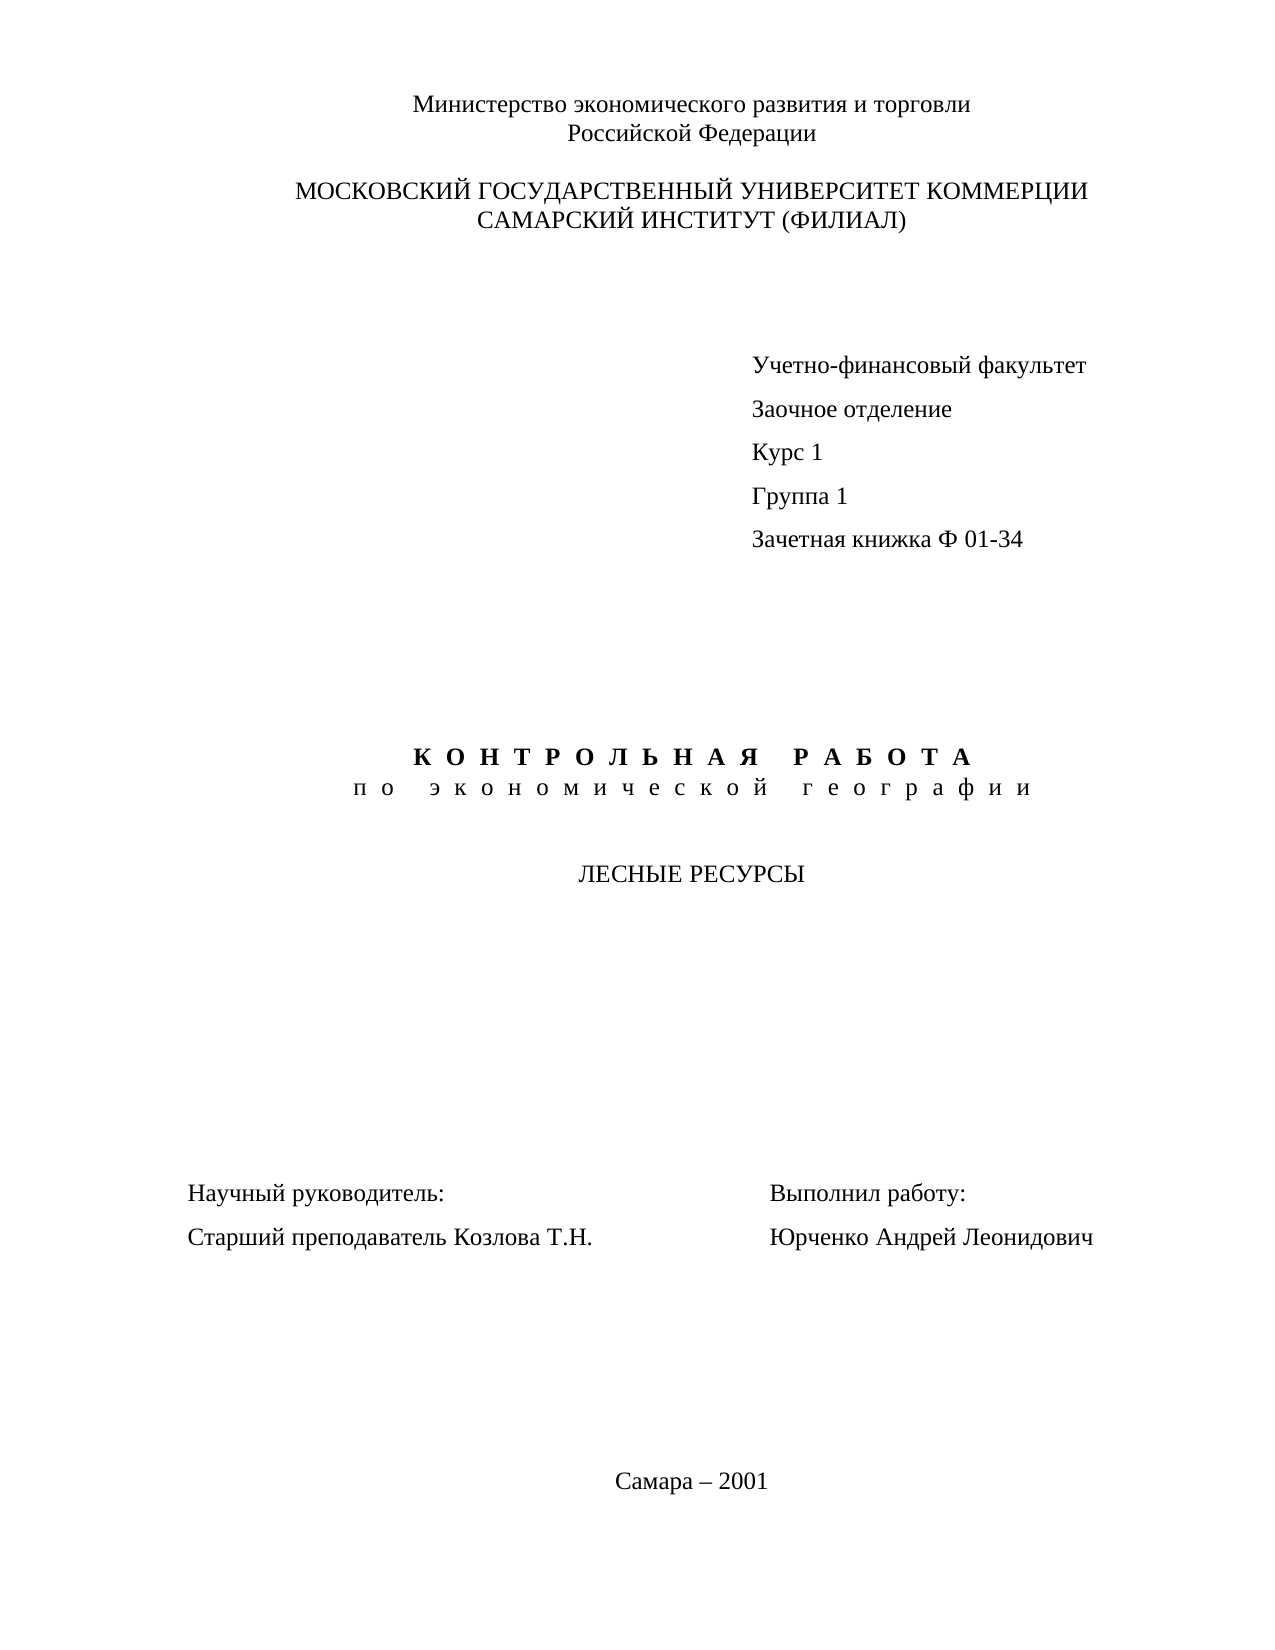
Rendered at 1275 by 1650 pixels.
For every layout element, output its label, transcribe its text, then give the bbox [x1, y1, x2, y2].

text ЛЕСНЫЕ РЕСУРСЫ [187, 858, 1196, 888]
text КОНТРОЛЬНАЯ РАБОТА [187, 742, 1196, 771]
text Группа 1 [752, 481, 1196, 510]
text МОСКОВСКИЙ ГОСУДАРСТВЕННЫЙ УНИВЕРСИТЕТ КОММЕРЦИИ [187, 176, 1196, 205]
text Самара – 2001 [187, 1466, 1196, 1495]
table_header Выполнил работу: Юрченко Андрей Леонидович [675, 1178, 1173, 1263]
text Министерство экономического развития и торговли [187, 89, 1196, 118]
text Заочное отделение [752, 394, 1196, 423]
text Учетно-финансовый факультет [752, 350, 1196, 379]
text Российской Федерации [187, 118, 1196, 147]
text Зачетная книжка Ф 01-34 [752, 524, 1196, 553]
table_header Научный руководитель: Старший преподаватель Козлова Т.Н. [176, 1178, 675, 1263]
text САМАРСКИЙ ИНСТИТУТ (ФИЛИАЛ) [187, 205, 1196, 234]
text по экономической географии [187, 771, 1196, 800]
text Курс 1 [752, 437, 1196, 466]
